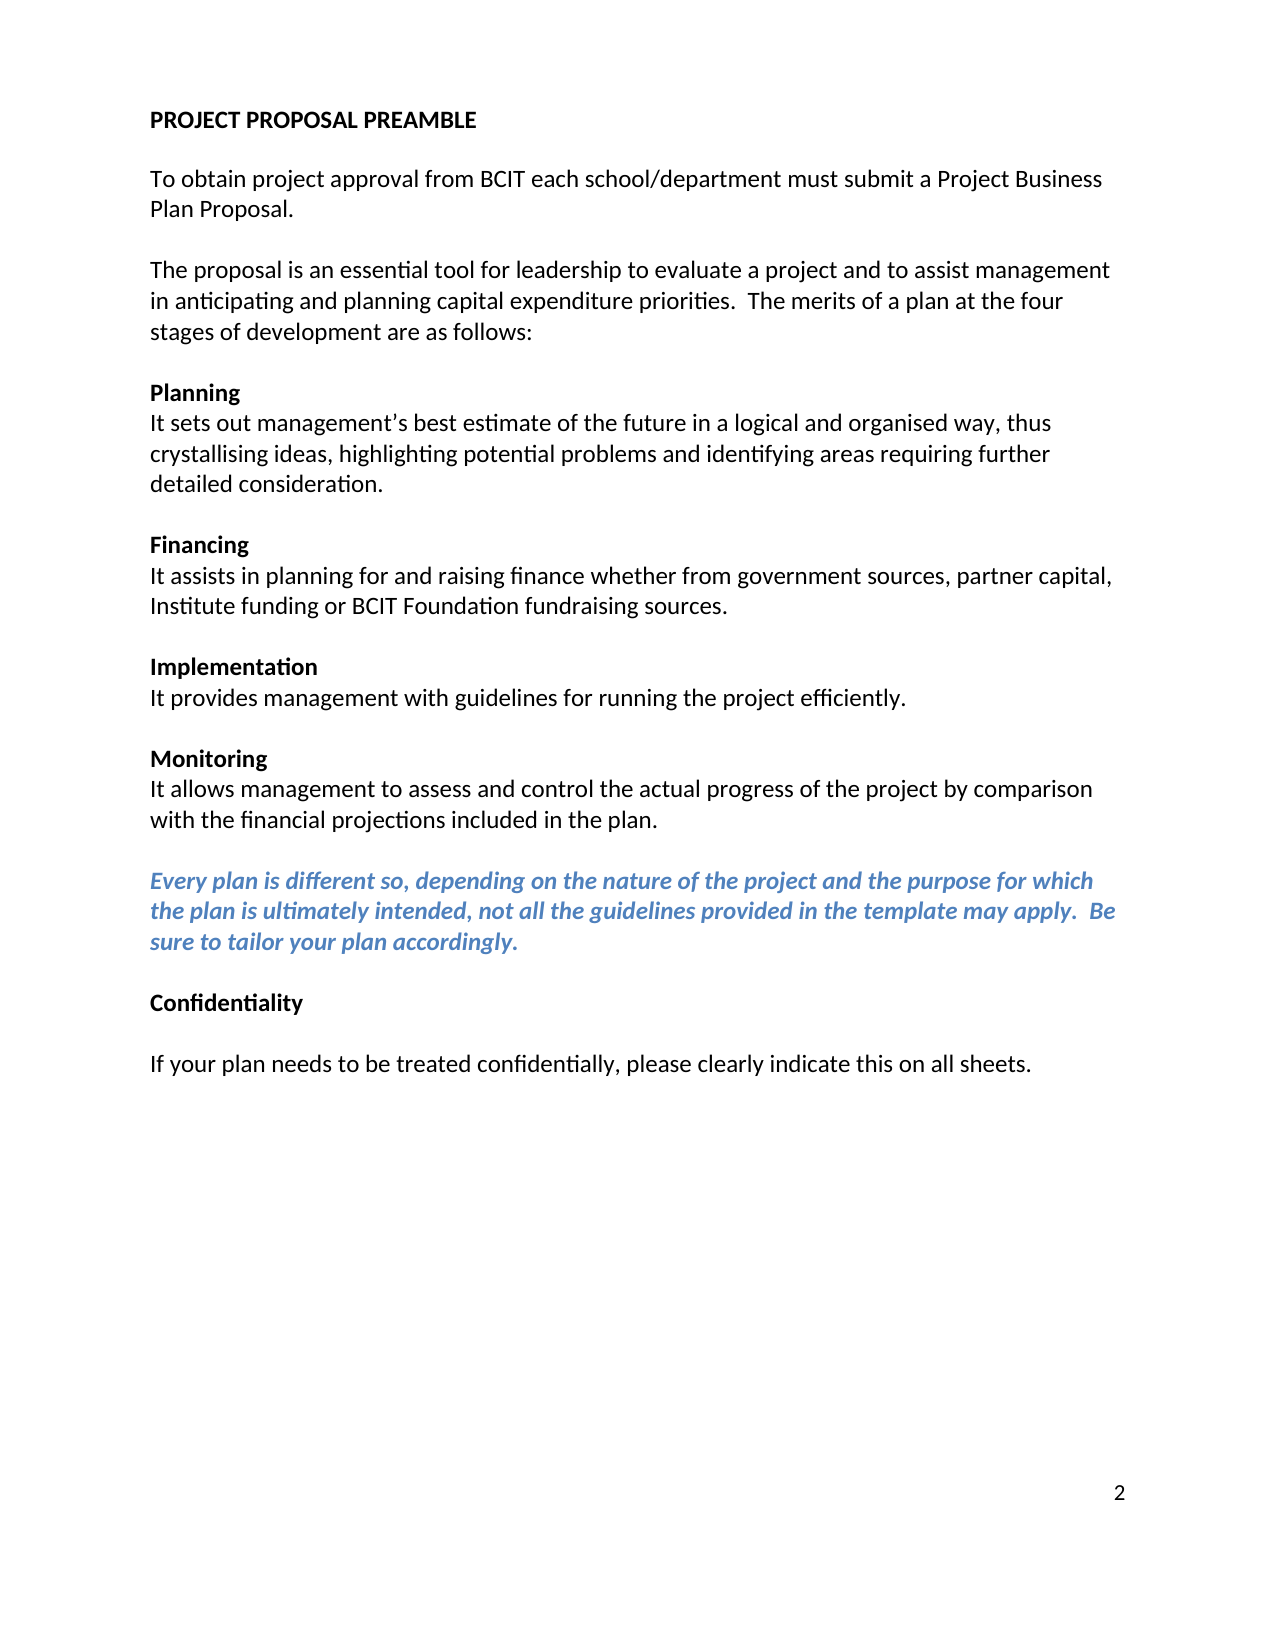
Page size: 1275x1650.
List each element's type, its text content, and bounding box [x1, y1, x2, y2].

text Financing [150, 529, 1125, 560]
subtitle PROJECT PROPOSAL PREAMBLE [150, 104, 1125, 134]
text Every plan is different so, depending on the nature of the project and the purpose for which the plan is ultimately intended, not all the guidelines provided in the template may apply. Be sure to tailor your plan accordingly. [150, 865, 1125, 957]
text If your plan needs to be treated confidentially, please clearly indicate this on all sheets. [150, 1048, 1125, 1079]
text It allows management to assess and control the actual progress of the project by comparison with the financial projections included in the plan. [150, 773, 1125, 834]
text Confidentiality [150, 987, 1125, 1018]
text It provides management with guidelines for running the project efficiently. [150, 682, 1125, 712]
text Implementation [150, 651, 1125, 682]
text Planning [150, 377, 1125, 407]
text It assists in planning for and raising finance whether from government sources, partner capital, Institute funding or BCIT Foundation fundraising sources. [150, 560, 1125, 621]
text Monitoring [150, 743, 1125, 773]
text It sets out management’s best estimate of the future in a logical and organised way, thus crystallising ideas, highlighting potential problems and identifying areas requiring further detailed consideration. [150, 407, 1125, 499]
text The proposal is an essential tool for leadership to evaluate a project and to assist management in anticipating and planning capital expenditure priorities. The merits of a plan at the four stages of development are as follows: [150, 254, 1125, 346]
text To obtain project approval from BCIT each school/department must submit a Project Business Plan Proposal. [150, 163, 1125, 224]
